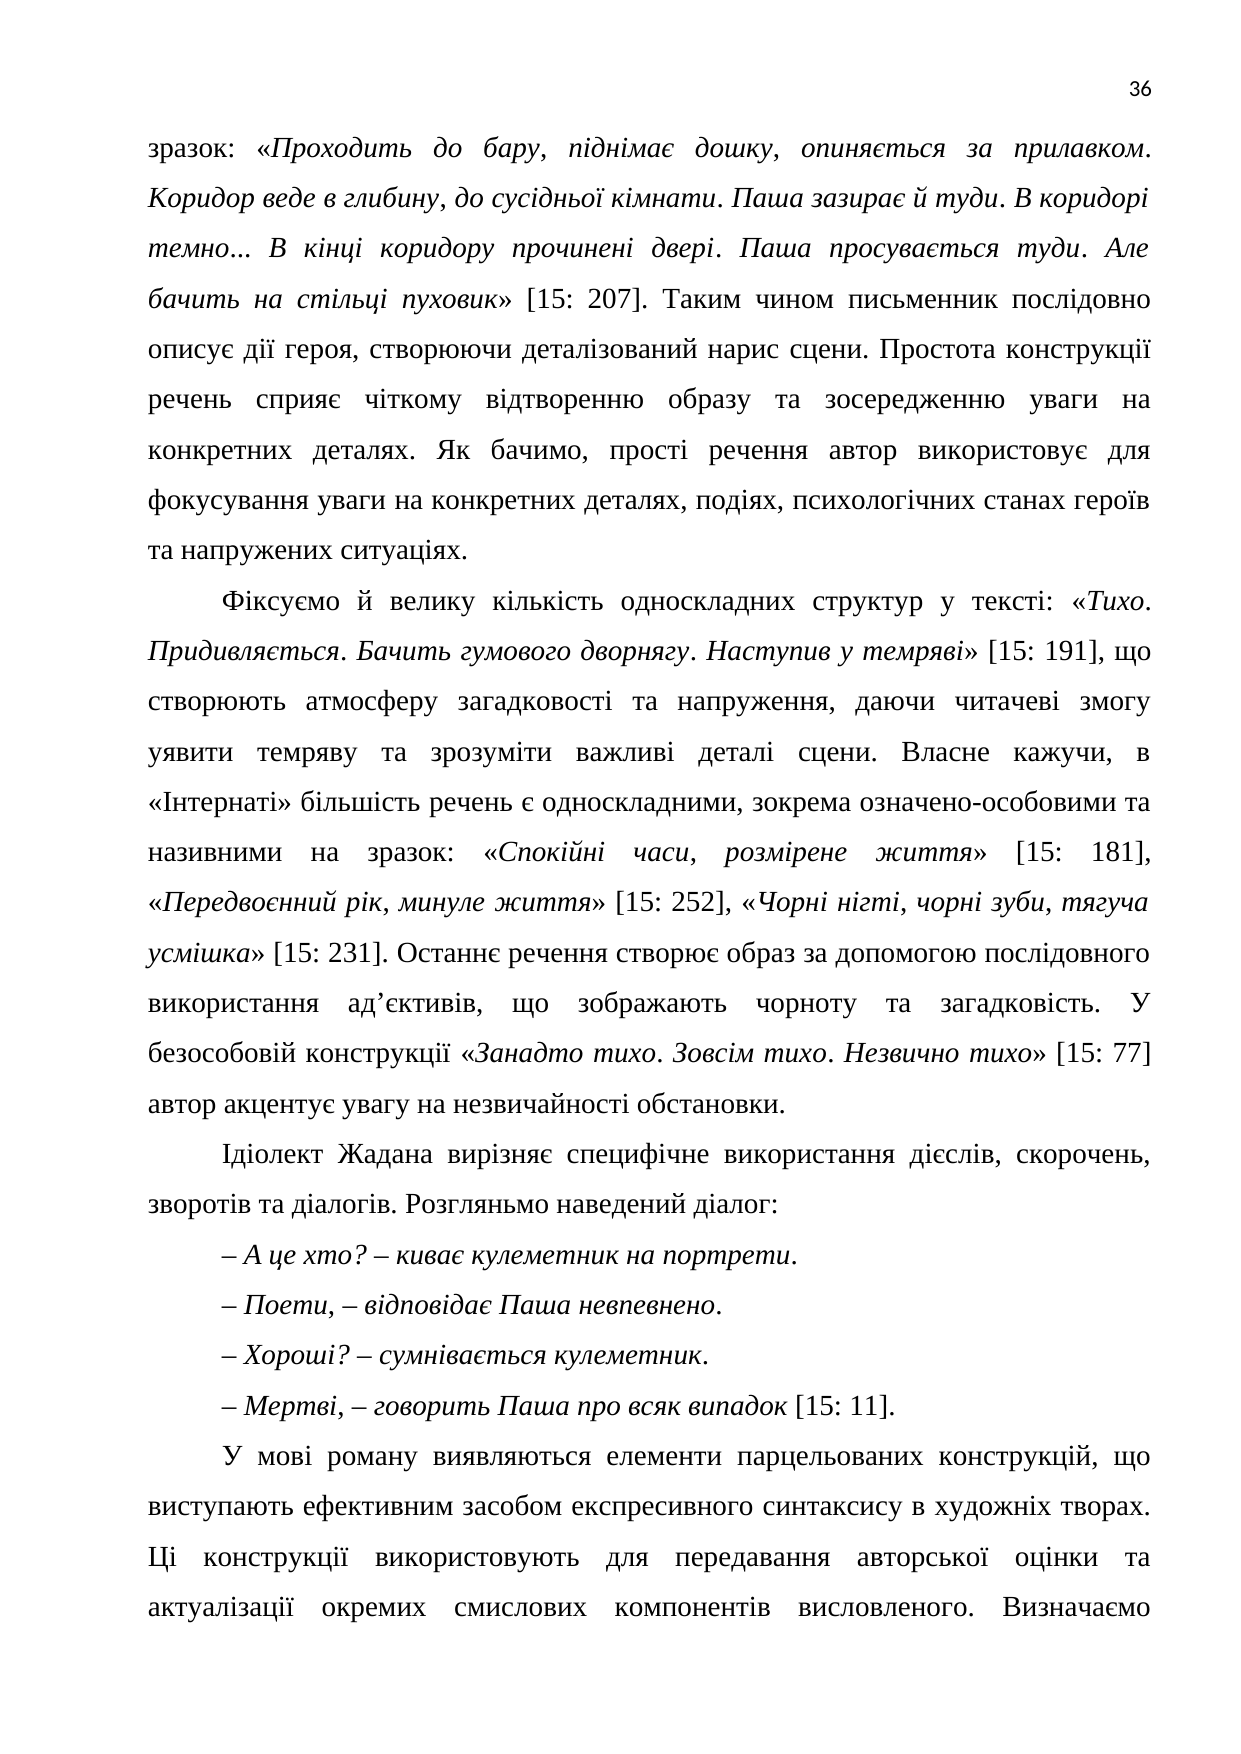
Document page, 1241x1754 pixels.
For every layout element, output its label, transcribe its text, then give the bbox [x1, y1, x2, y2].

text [148, 1438, 1152, 1622]
text – А це хто? – киває кулеметник на портрети. [148, 1237, 1152, 1270]
text – Мертві, – говорить Паша про всяк випадок [15: 11]. [148, 1388, 1152, 1421]
text – Поети, – відповідає Паша невпевнено. [148, 1287, 1152, 1321]
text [148, 130, 1152, 566]
text – Хороші? – сумнівається кулеметник. [148, 1337, 1152, 1371]
text Фіксуємо й велику кількість односкладних структур у тексті: «Тихо. Придивляється. Бачить гумового дворнягу. Наступив у темряві» [15: 191], що створюють атмосферу загадковості та напруження, даючи читачеві змогу уявити темряву та зрозуміти важливі деталі сцени. Власне кажучи, в «Інтернаті» більшість речень є односкладними, зокрема означено-особовими та називними на зразок: «Спокійні часи, розмірене життя» [15: 181], «Передвоєнний рік, минуле життя» [15: 252], «Чорні нігті, чорні зуби, тягуча усмішка» [15: 231]. Останнє речення створює образ за допомогою послідовного використання ад’єктивів, що зображають чорноту та загадковість. У безособовій конструкції «Занадто тихо. Зовсім тихо. Незвично тихо» [15: 77] автор акцентує увагу на незвичайності обстановки. [148, 583, 1152, 1119]
text Ідіолект Жадана вирізняє специфічне використання дієслів, скорочень, зворотів та діалогів. Розгляньмо наведений діалог: [148, 1136, 1152, 1220]
